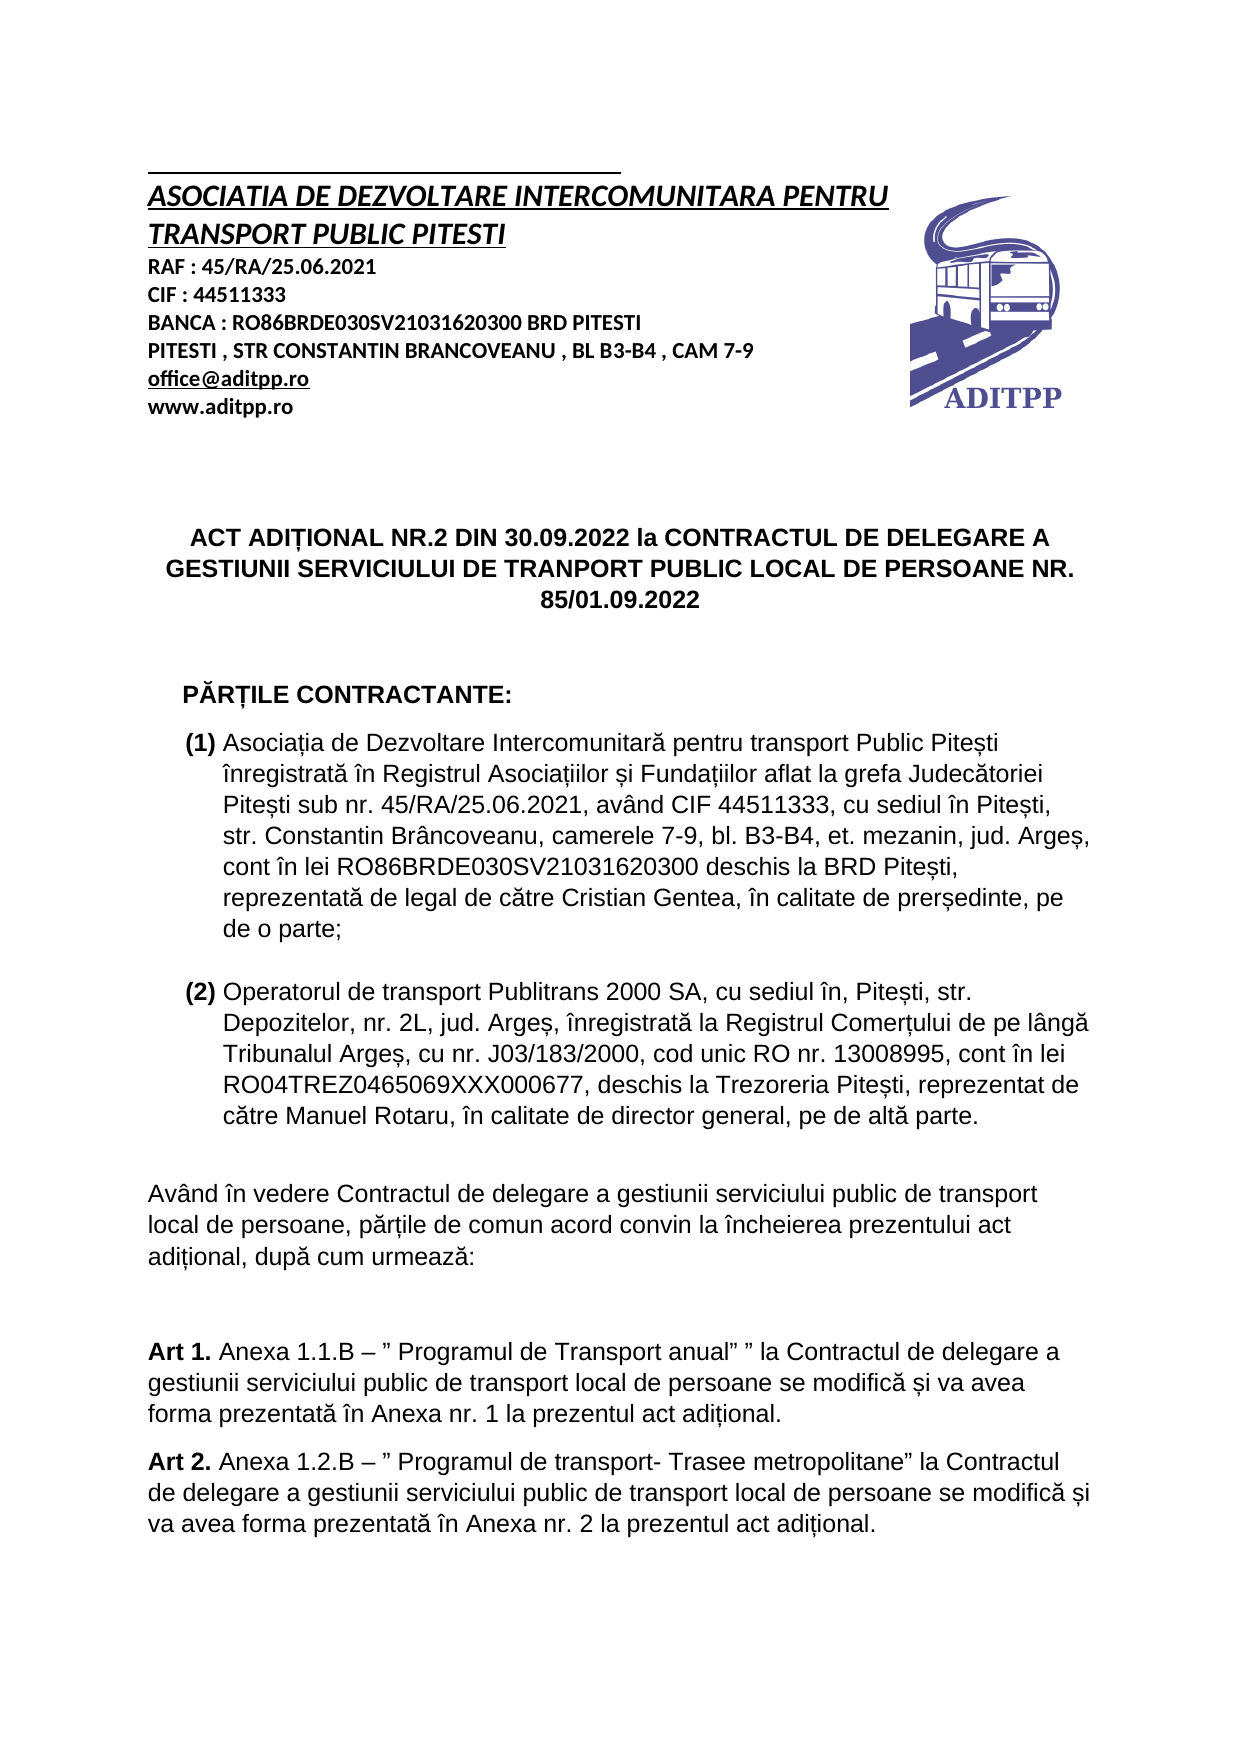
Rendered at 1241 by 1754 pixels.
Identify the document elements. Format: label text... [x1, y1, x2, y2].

text RAF : 45/RA/25.06.2021 [148, 252, 1093, 280]
text TRANSPORT PUBLIC PITESTI [148, 214, 1093, 252]
list Asociația de Dezvoltare Intercomunitară pentru transport Public Pitești înregistrată în Registrul Asociațiilor și Fundațiilor aflat la grefa Judecătoriei Pitești sub nr. 45/RA/25.06.2021, având CIF 44511333, cu sediul în Pitești, str. Constantin Brâncoveanu, camerele 7-9, bl. B3-B4, et. mezanin, jud. Argeș, cont în lei RO86BRDE030SV21031620300 deschis la BRD Pitești, reprezentată de legal de către Cristian Gentea, în calitate de prerședinte, pe de o parte; [185, 728, 1093, 943]
text Art 2. Anexa 1.2.B – ” Programul de transport- Trasee metropolitane” la Contractul de delegare a gestiunii serviciului public de transport local de persoane se modifică și va avea forma prezentată în Anexa nr. 2 la prezentul act adițional. [148, 1447, 1093, 1537]
text Art 1. Anexa 1.1.B – ” Programul de Transport anual” ” la Contractul de delegare a gestiunii serviciului public de transport local de persoane se modifică și va avea forma prezentată în Anexa nr. 1 la prezentul act adițional. [148, 1337, 1093, 1428]
picture [870, 183, 1105, 426]
text CIF : 44511333 [148, 280, 1093, 308]
text BANCA : RO86BRDE030SV21031620300 BRD PITESTI [148, 308, 1093, 336]
text ASOCIATIA DE DEZVOLTARE INTERCOMUNITARA PENTRU [148, 176, 1093, 214]
list Operatorul de transport Publitrans 2000 SA, cu sediul în, Pitești, str. Depozitelor, nr. 2L, jud. Argeș, înregistrată la Registrul Comerțului de pe lângă Tribunalul Argeș, cu nr. J03/183/2000, cod unic RO nr. 13008995, cont în lei RO04TREZ0465069XXX000677, deschis la Trezoreria Pitești, reprezentat de către Manuel Rotaru, în calitate de director general, pe de altă parte. [185, 976, 1093, 1129]
text PĂRȚILE CONTRACTANTE: [148, 680, 1093, 709]
text www.aditpp.ro [148, 392, 1093, 420]
text PITESTI , STR CONSTANTIN BRANCOVEANU , BL B 3-B4 , CAM 7-9 [148, 336, 1093, 364]
text Având în vedere Contractul de delegare a gestiunii serviciului public de transport local de persoane, părțile de comun acord convin la încheierea prezentului act adițional, după cum urmează: [148, 1179, 1093, 1270]
text office@aditpp.ro [148, 364, 1093, 392]
text ACT ADIȚIONAL NR.2 DIN 30.09.2022 la CONTRACTUL DE DELEGARE A GESTIUNII SERVICIULUI DE TRANPORT PUBLIC LOCAL DE PERSOANE NR. 85/01.09.2022 [148, 523, 1093, 614]
